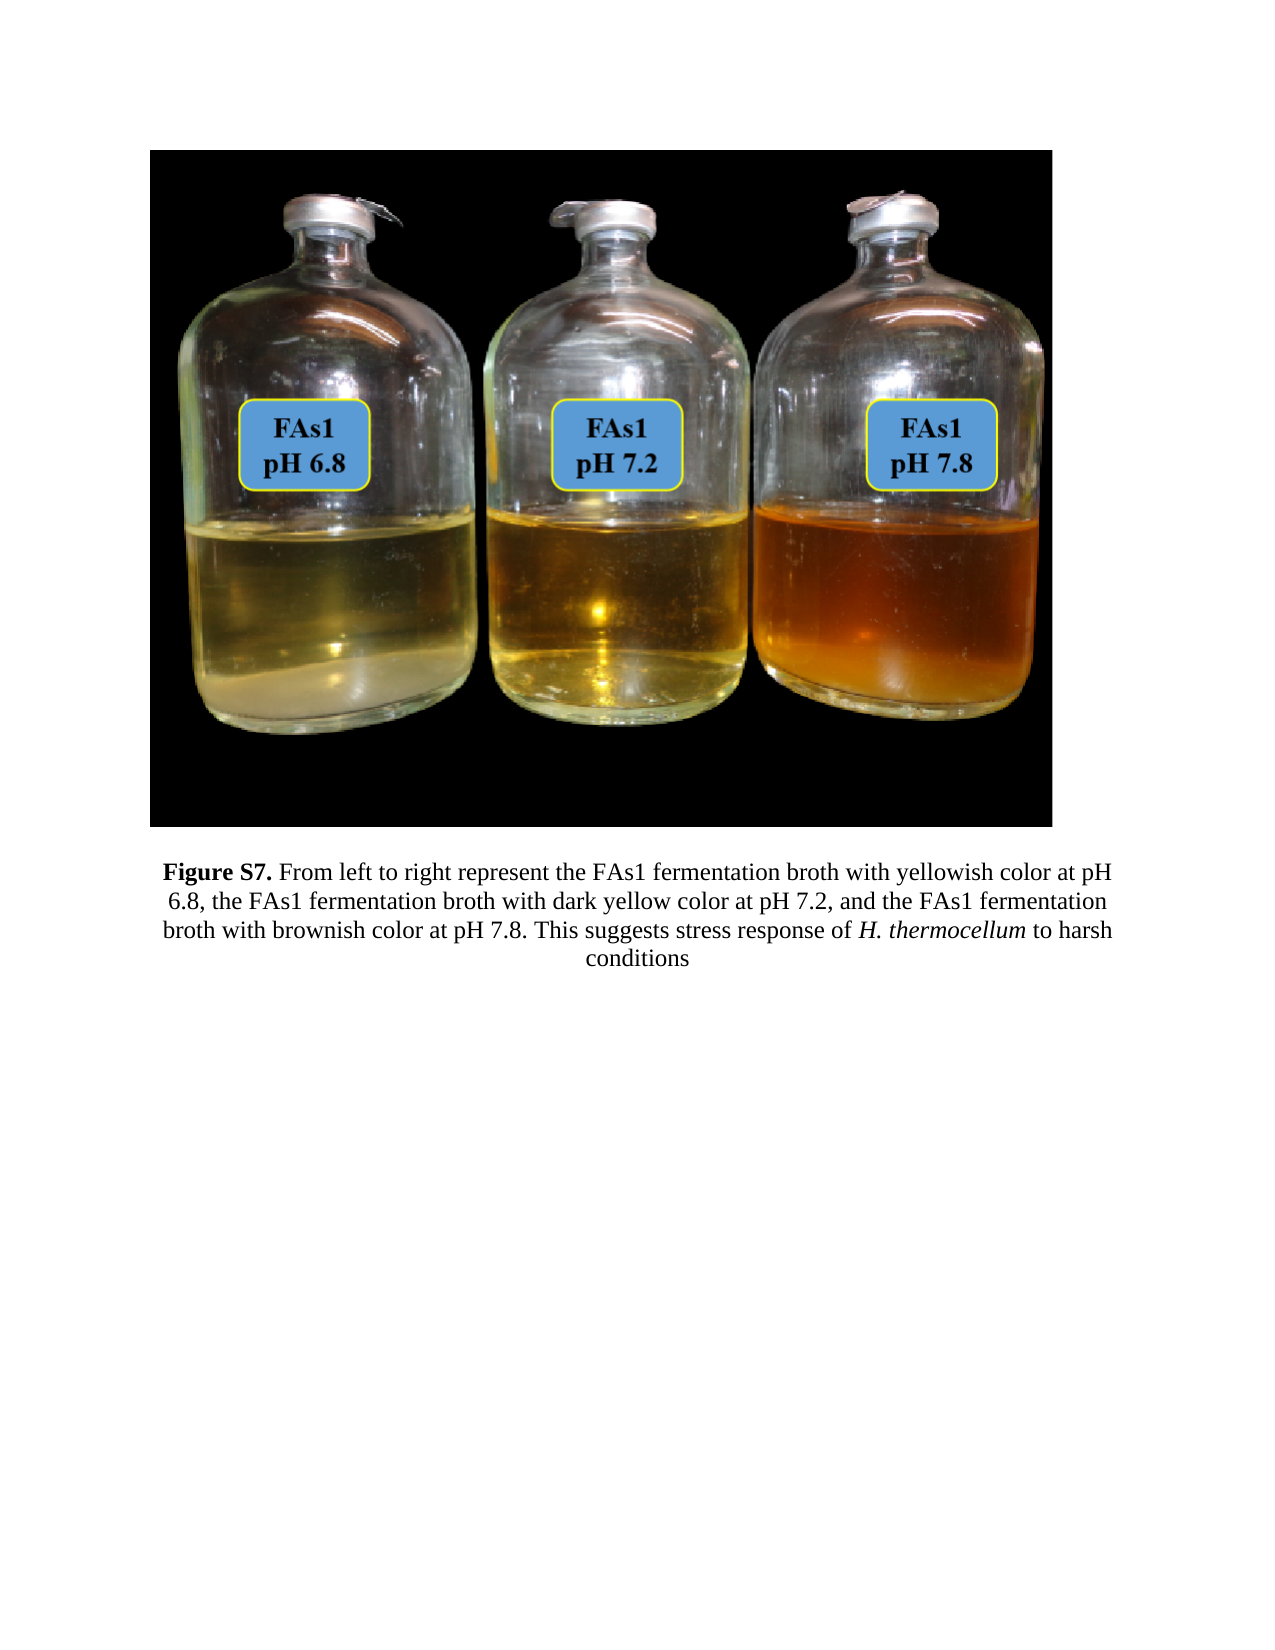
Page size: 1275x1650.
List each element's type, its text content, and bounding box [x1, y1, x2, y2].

picture [150, 150, 1053, 827]
text Figure S7. From left to right represent the FAs1 fermentation broth with yellowish color at pH 6.8, the FAs1 fermentation broth with dark yellow color at pH 7.2, and the FAs1 fermentation broth with brownish color at pH 7.8. This suggests stress response of H. thermocellum to harsh conditions [150, 857, 1125, 972]
